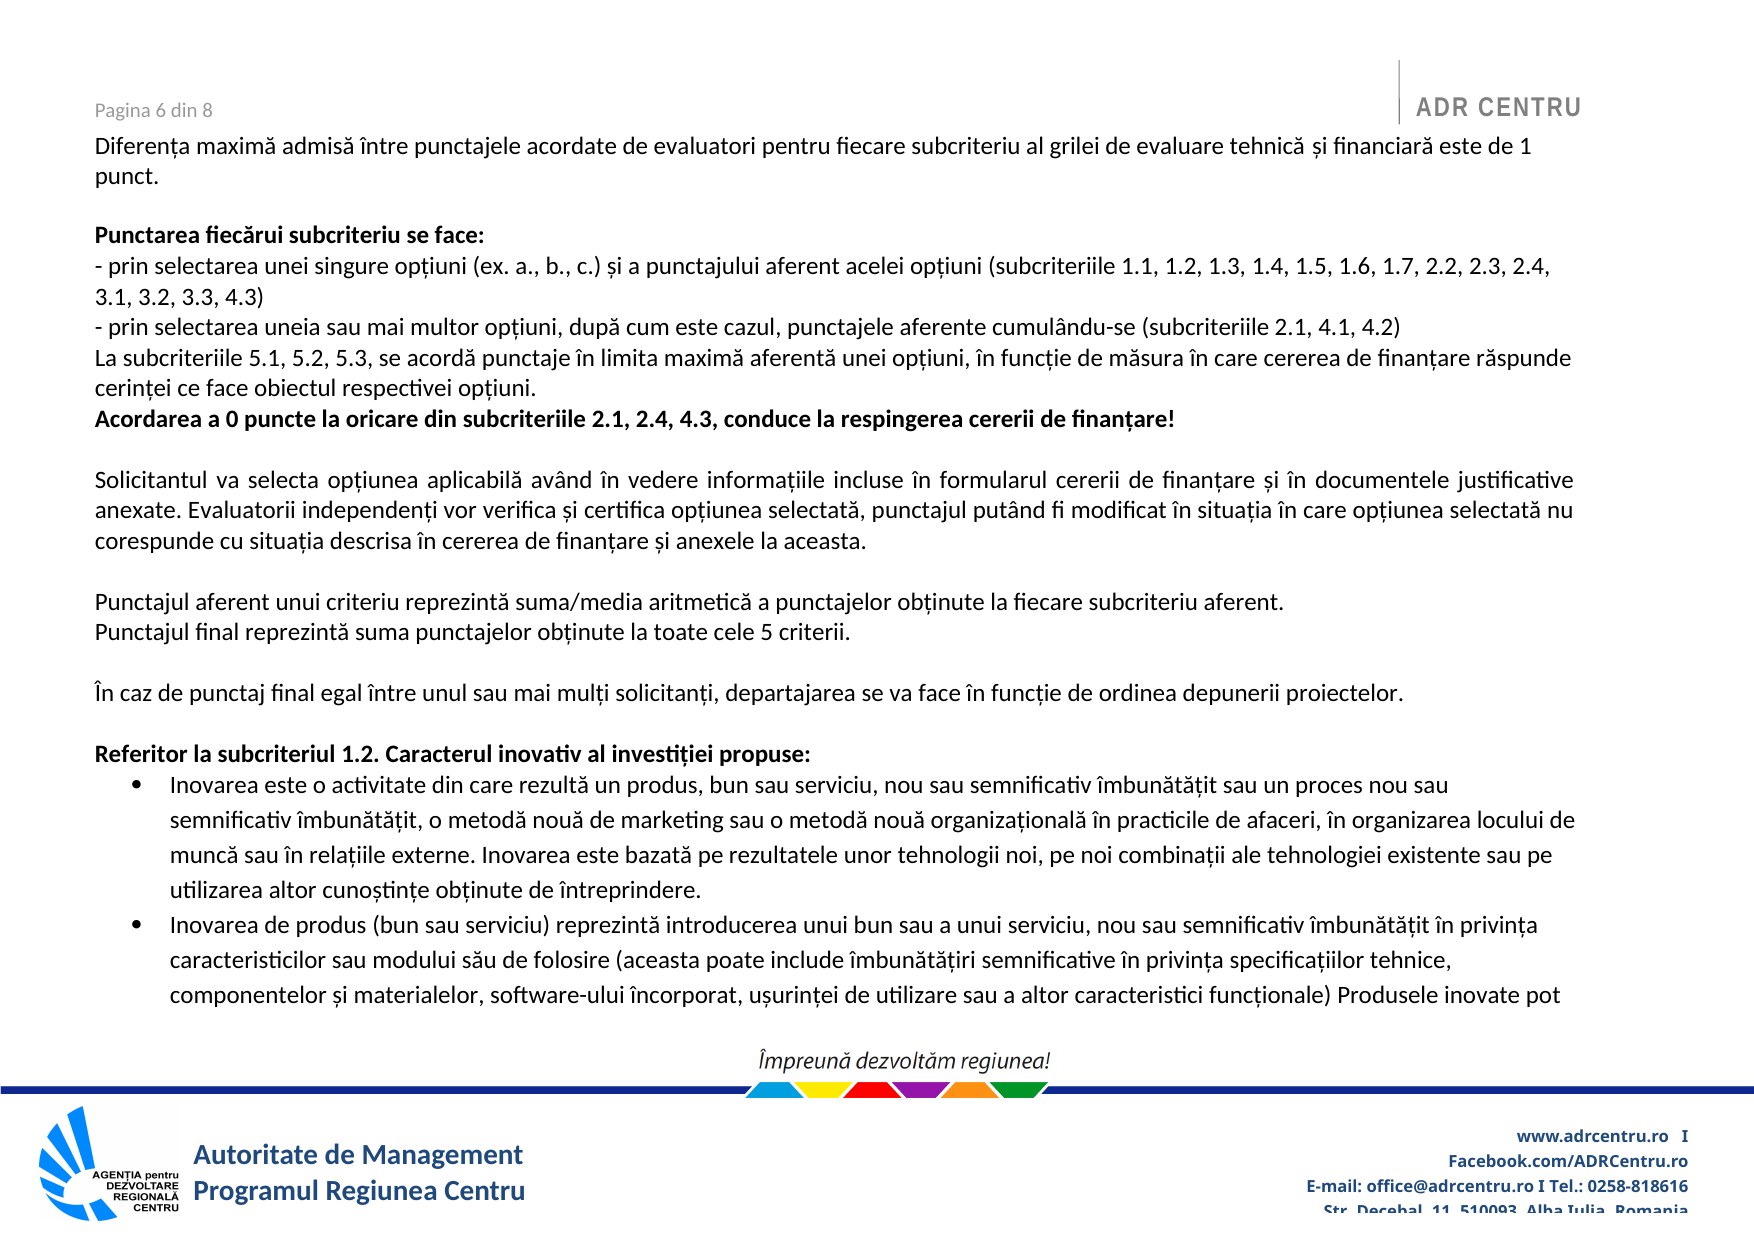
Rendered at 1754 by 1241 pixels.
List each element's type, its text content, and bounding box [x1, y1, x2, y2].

text Punctajul aferent unui criteriu reprezintă suma/media aritmetică a punctajelor obținute la fiecare subcriteriu aferent. [94, 586, 1577, 616]
text Solicitantul va selecta opțiunea aplicabilă având în vedere informațiile incluse în formularul cererii de finanțare și în documentele justificative anexate. Evaluatorii independenți vor verifica și certifica opțiunea selectată, punctajul putând fi modificat în situația în care opțiunea selectată nu corespunde cu situația descrisa în cererea de finanțare și anexele la aceasta. [94, 464, 1577, 555]
text În caz de punctaj final egal între unul sau mai mulți solicitanți, departajarea se va face în funcție de ordinea depunerii proiectelor. [94, 677, 1577, 708]
picture [39, 1106, 179, 1221]
text Referitor la subcriteriul 1.2. Caracterul inovativ al investiției propuse: [94, 738, 1577, 769]
text - prin selectarea unei singure opțiuni (ex. a., b., c.) și a punctajului aferent acelei opțiuni (subcriteriile 1.1, 1.2, 1.3, 1.4, 1.5, 1.6, 1.7, 2.2, 2.3, 2.4, 3.1, 3.2, 3.3, 4.3) [94, 250, 1577, 311]
text Punctarea fiecărui subcriteriu se face: [94, 219, 1577, 250]
picture [0, 1082, 758, 1098]
picture [791, 1082, 1754, 1098]
text Acordarea a 0 puncte la oricare din subcriteriile 2.1, 2.4, 4.3, conduce la respingerea cererii de finanțare! [94, 403, 1577, 433]
text Diferența maximă admisă între punctajele acordate de evaluatori pentru fiecare subcriteriu al grilei de evaluare tehnică şi financiară este de 1 punct. [94, 130, 1577, 191]
text - prin selectarea uneia sau mai multor opțiuni, după cum este cazul, punctajele aferente cumulându-se (subcriteriile 2.1, 4.1, 4.2) [94, 311, 1577, 342]
picture [745, 1047, 1064, 1074]
text La subcriteriile 5.1, 5.2, 5.3, se acordă punctaje în limita maximă aferentă unei opțiuni, în funcție de măsura în care cererea de finanțare răspunde cerinței ce face obiectul respectivei opțiuni. [94, 342, 1577, 403]
list Inovarea este o activitate din care rezultă un produs, bun sau serviciu, nou sau semnificativ îmbunătățit sau un proces nou sau semnificativ îmbunătățit, o metodă nouă de marketing sau o metodă nouă organizațională în practicile de afaceri, în organizarea locului de muncă sau în relațiile externe. Inovarea este bazată pe rezultatele unor tehnologii noi, pe noi combinații ale tehnologiei existente sau pe utilizarea altor cunoștințe obținute de întreprindere. [132, 769, 1577, 904]
text Punctajul final reprezintă suma punctajelor obținute la toate cele 5 criterii. [94, 616, 1577, 647]
